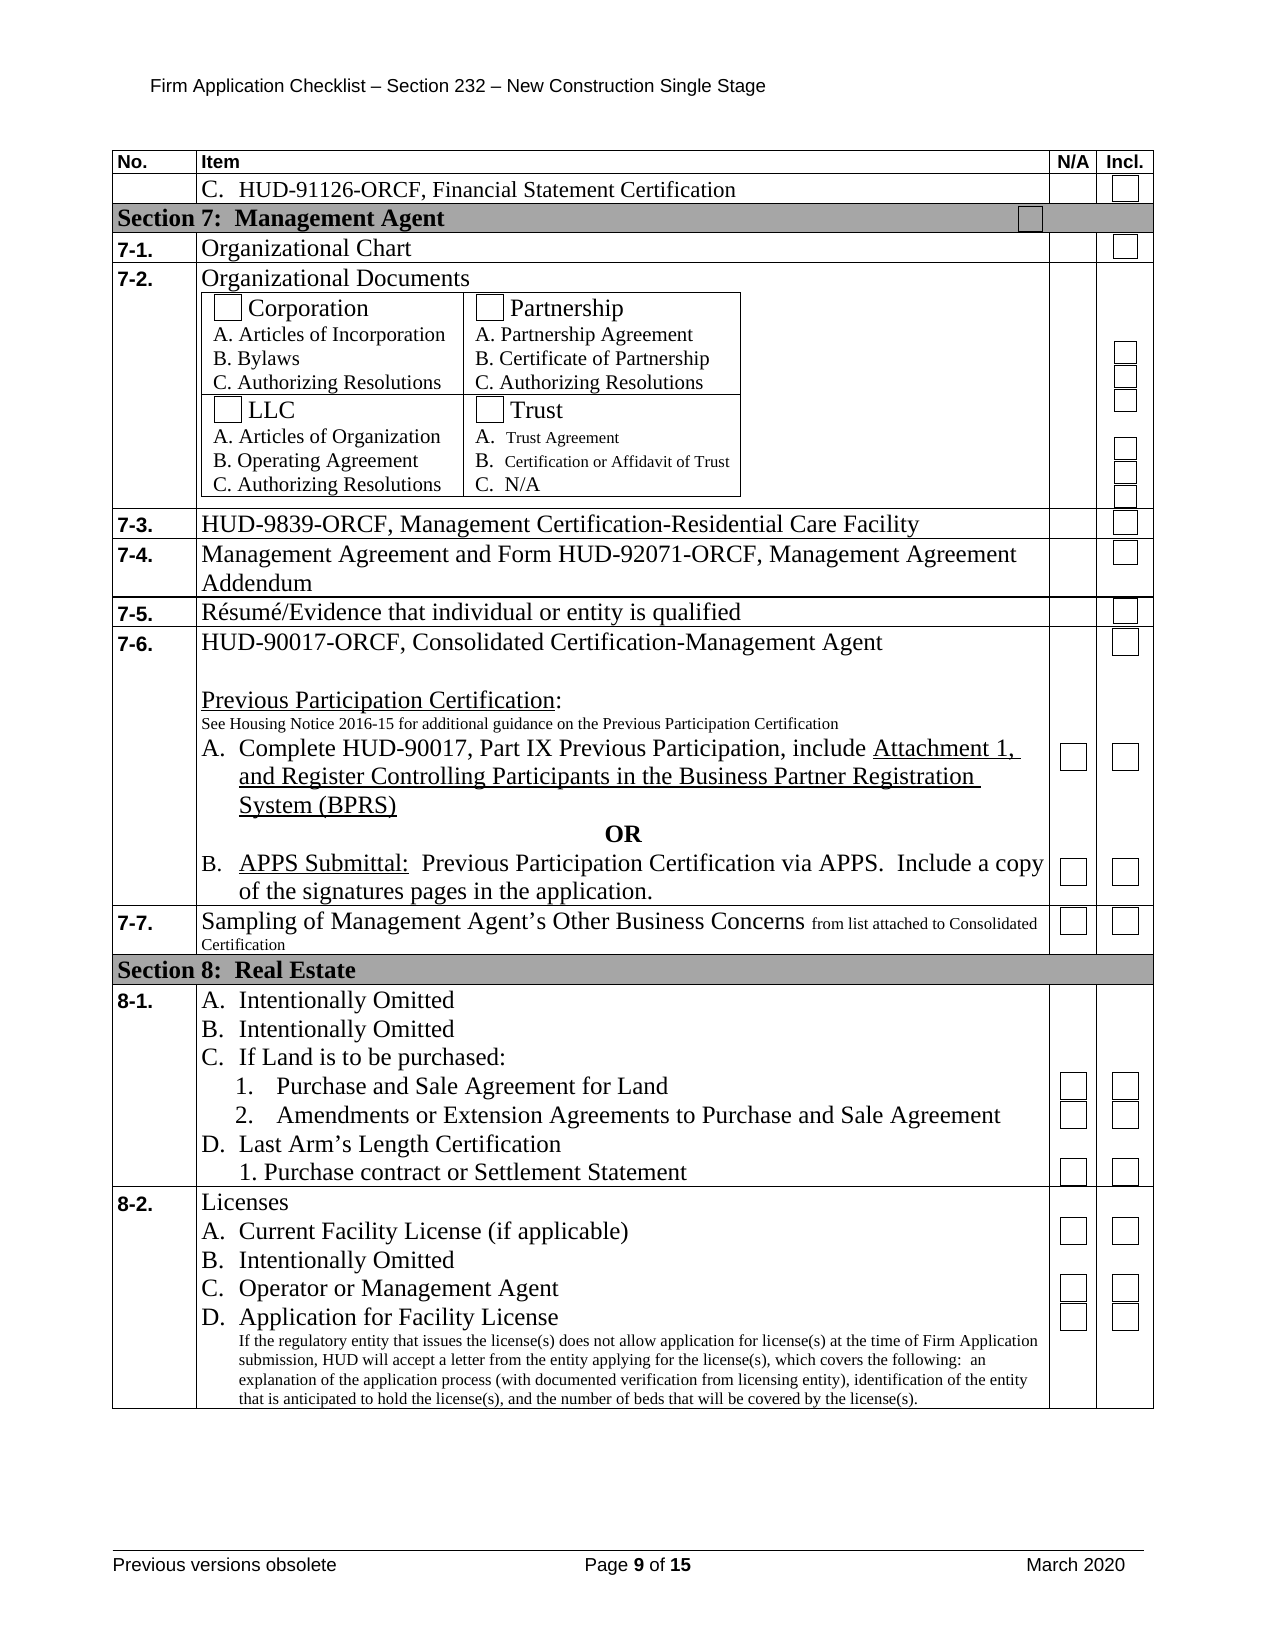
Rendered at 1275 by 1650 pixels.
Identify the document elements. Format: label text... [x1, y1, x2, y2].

table_cell [113, 263, 196, 508]
table_cell [1097, 539, 1153, 596]
table_cell Management Agreement and Form HUD-92071-ORCF, Management Agreement Addendum [197, 539, 1049, 596]
table_cell Sampling of Management Agent’s Other Business Concerns from list attached to Consolidated Certification [197, 906, 1049, 954]
table_cell [1050, 509, 1096, 538]
table_cell HUD-90017-ORCF, Consolidated Certification-Management Agent Previous Participation Certification: See Housing Notice 2016-15 for additional guidance on the Previous Participation Certification Complete HUD-90017, Part IX Previous Participation, include Attachment 1, and Register Controlling Participants in the Business Partner Registration System (BPRS) OR APPS Submittal: Previous Participation Certification via APPS. Include a copy of the signatures pages in the application. [197, 627, 1049, 905]
table_cell [113, 1187, 196, 1408]
table_cell [1050, 598, 1096, 626]
table_cell [1050, 263, 1096, 508]
table_cell [1050, 627, 1096, 905]
table_cell [1050, 985, 1096, 1186]
table_cell [113, 598, 196, 626]
table_cell [113, 627, 196, 905]
table_header No. [113, 151, 196, 173]
table_cell [1097, 263, 1153, 508]
table_header Incl. [1097, 151, 1153, 173]
table_header N/A [1050, 151, 1096, 173]
table_cell [1050, 174, 1096, 202]
table_cell [113, 509, 196, 538]
table_cell [113, 906, 196, 954]
table_cell [1097, 985, 1153, 1186]
table_cell HUD-9839-ORCF, Management Certification-Residential Care Facility [197, 509, 1049, 538]
table_cell [1097, 509, 1153, 538]
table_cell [197, 174, 1049, 202]
table_cell Section 8: Real Estate [113, 955, 1153, 984]
table_cell [1097, 174, 1153, 202]
table_cell [1097, 1187, 1153, 1408]
table_cell [113, 174, 196, 202]
table_cell [1050, 1187, 1096, 1408]
table_cell [1097, 906, 1153, 954]
table_cell [113, 233, 196, 262]
table_cell [1050, 539, 1096, 596]
table_cell [1097, 598, 1153, 626]
table_cell [1050, 906, 1096, 954]
table_cell Organizational Documents [197, 263, 1049, 508]
table_cell [1050, 233, 1096, 262]
table_cell [113, 985, 196, 1186]
table_cell Section 7: Management Agent [113, 204, 1153, 232]
table_header Item [197, 151, 1049, 173]
table_cell [1097, 627, 1153, 905]
table_cell Licenses Current Facility License (if applicable) Intentionally Omitted Operator or Management Agent Application for Facility License If the regulatory entity that issues the license(s) does not allow application for license(s) at the time of Firm Application submission, HUD will accept a letter from the entity applying for the license(s), which covers the following: an explanation of the application process (with documented verification from licensing entity), identification of the entity that is anticipated to hold the license(s), and the number of beds that will be covered by the license(s). [197, 1187, 1049, 1408]
table_cell Organizational Chart [197, 233, 1049, 262]
table_cell [1097, 233, 1153, 262]
table_cell [113, 539, 196, 596]
table_cell Résumé/Evidence that individual or entity is qualified [197, 598, 1049, 626]
table_cell Intentionally Omitted Intentionally Omitted If Land is to be purchased: Purchase and Sale Agreement for Land Amendments or Extension Agreements to Purchase and Sale Agreement Last Arm’s Length Certification 1. Purchase contract or Settlement Statement [197, 985, 1049, 1186]
